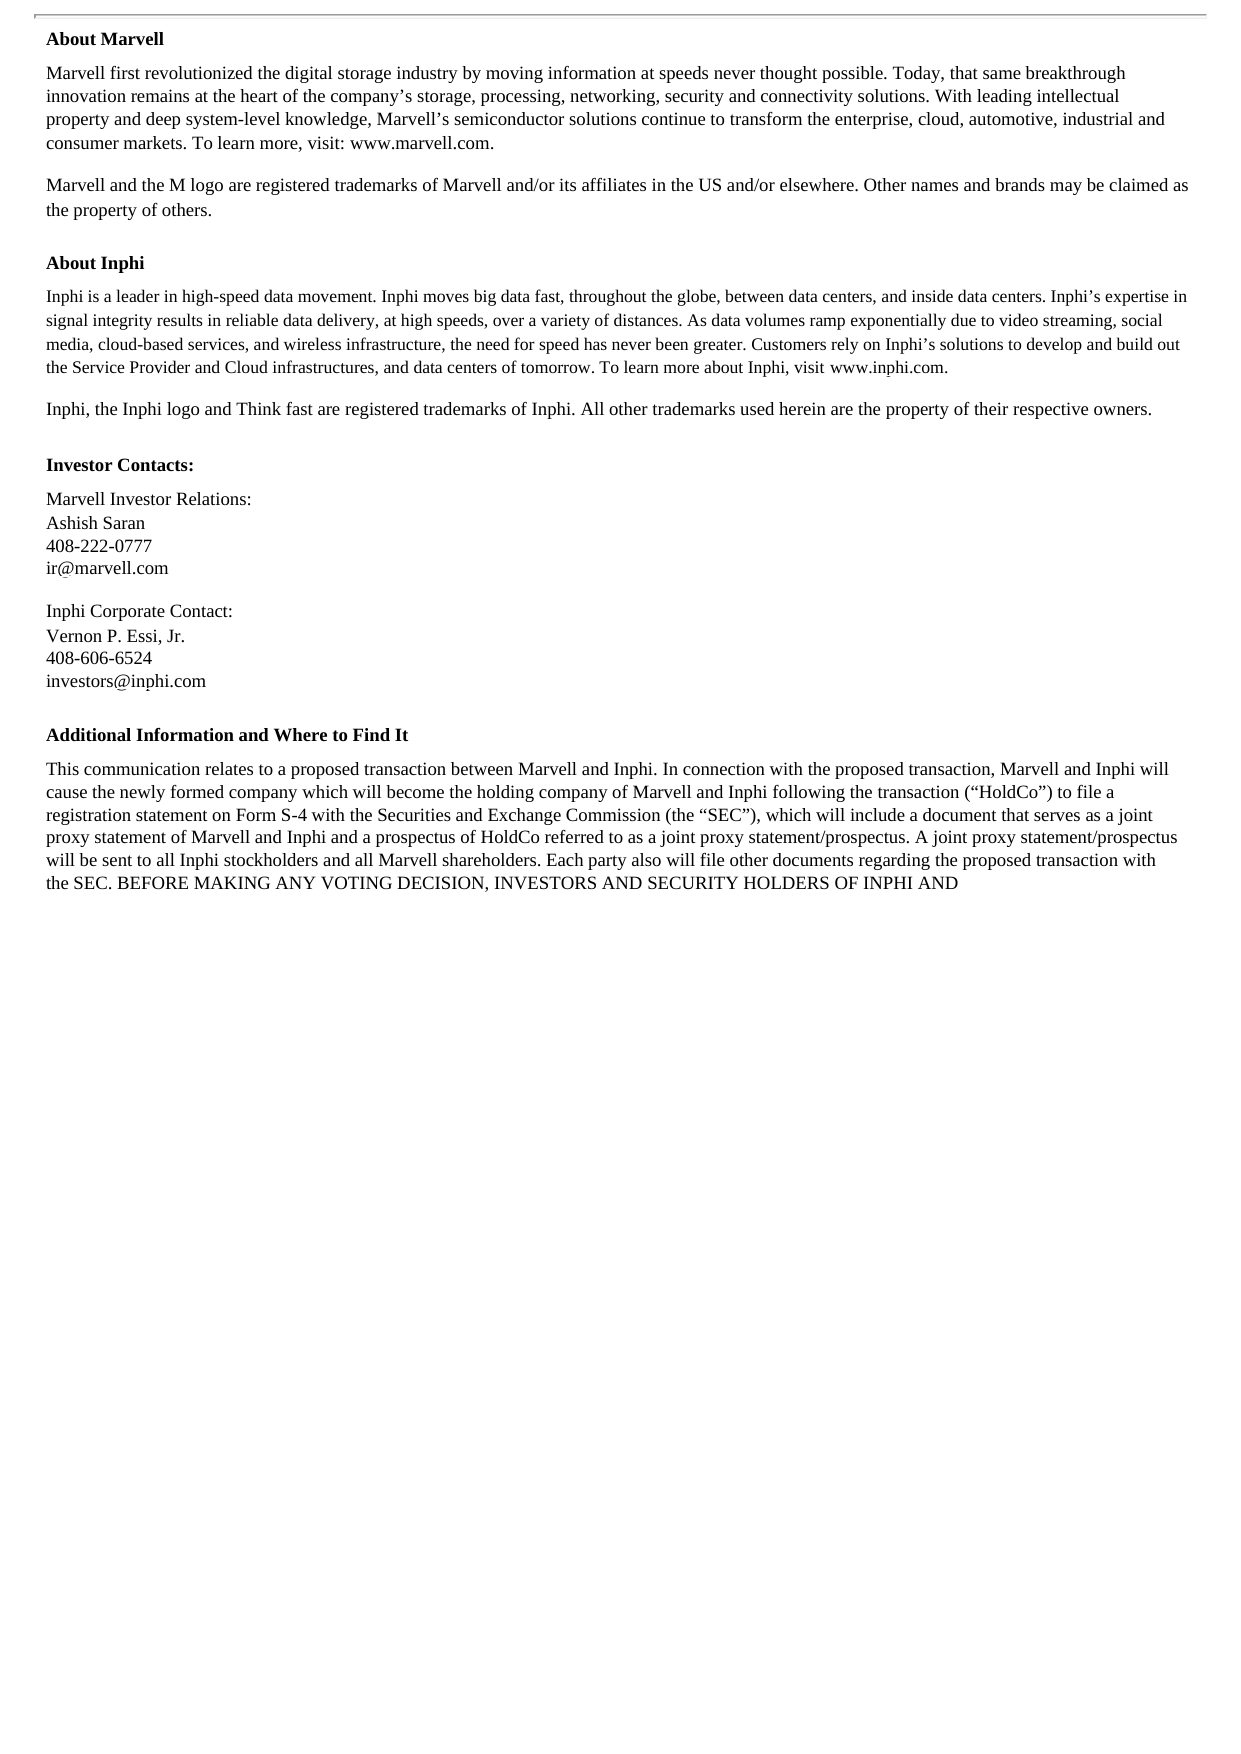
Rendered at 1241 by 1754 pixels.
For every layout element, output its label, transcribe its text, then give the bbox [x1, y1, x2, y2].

text This communication relates to a proposed transaction between Marvell and Inphi. In connection with the proposed transaction, Marvell and Inphi will cause the newly formed company which will become the holding company of Marvell and Inphi following the transaction (“HoldCo”) to file a registration statement on Form S-4 with the Securities and Exchange Commission (the “SEC”), which will include a document that serves as a joint proxy statement of Marvell and Inphi and a prospectus of HoldCo referred to as a joint proxy statement/prospectus. A joint proxy statement/prospectus will be sent to all Inphi stockholders and all Marvell shareholders. Each party also will file other documents regarding the proposed transaction with the SEC. BEFORE MAKING ANY VOTING DECISION, INVESTORS AND SECURITY HOLDERS OF INPHI AND [46, 758, 1184, 893]
text Ashish Saran [46, 512, 1190, 534]
text Inphi, the Inphi logo and Think fast are registered trademarks of Inphi. All other trademarks used herein are the property of their respective owners. [46, 398, 1190, 419]
text About Marvell [46, 28, 1190, 49]
text Marvell first revolutionized the digital storage industry by moving information at speeds never thought possible. Today, that same breakthrough innovation remains at the heart of the company’s storage, processing, networking, security and connectivity solutions. With leading intellectual property and deep system-level knowledge, Marvell’s semiconductor solutions continue to transform the enterprise, cloud, automotive, industrial and consumer markets. To learn more, visit: www.marvell.com. [46, 62, 1188, 153]
text 408-222-0777 [46, 535, 1190, 556]
text Marvell Investor Relations: [46, 488, 1190, 509]
text Additional Information and Where to Find It [46, 724, 1190, 745]
text Investor Contacts: [46, 454, 1190, 475]
text Vernon P. Essi, Jr. [46, 625, 1190, 646]
text Marvell and the M logo are registered trademarks of Marvell and/or its affiliates in the US and/or elsewhere. Other names and brands may be claimed as the property of others. [46, 173, 1190, 220]
text Inphi is a leader in high-speed data movement. Inphi moves big data fast, throughout the globe, between data centers, and inside data centers. Inphi’s expertise in signal integrity results in reliable data delivery, at high speeds, over a variety of distances. As data volumes ramp exponentially due to video streaming, social media, cloud-based services, and wireless infrastructure, the need for speed has never been greater. Customers rely on Inphi’s solutions to develop and build out the Service Provider and Cloud infrastructures, and data centers of tomorrow. To learn more about Inphi, visit www.inphi.com. [46, 286, 1190, 377]
text Inphi Corporate Contact: [46, 600, 1190, 622]
text About Inphi [46, 252, 1190, 273]
text investors@inphi.com [46, 670, 1190, 691]
picture [34, 14, 1207, 19]
text 408-606-6524 [46, 647, 1190, 669]
text ir@marvell.com [46, 557, 1190, 579]
